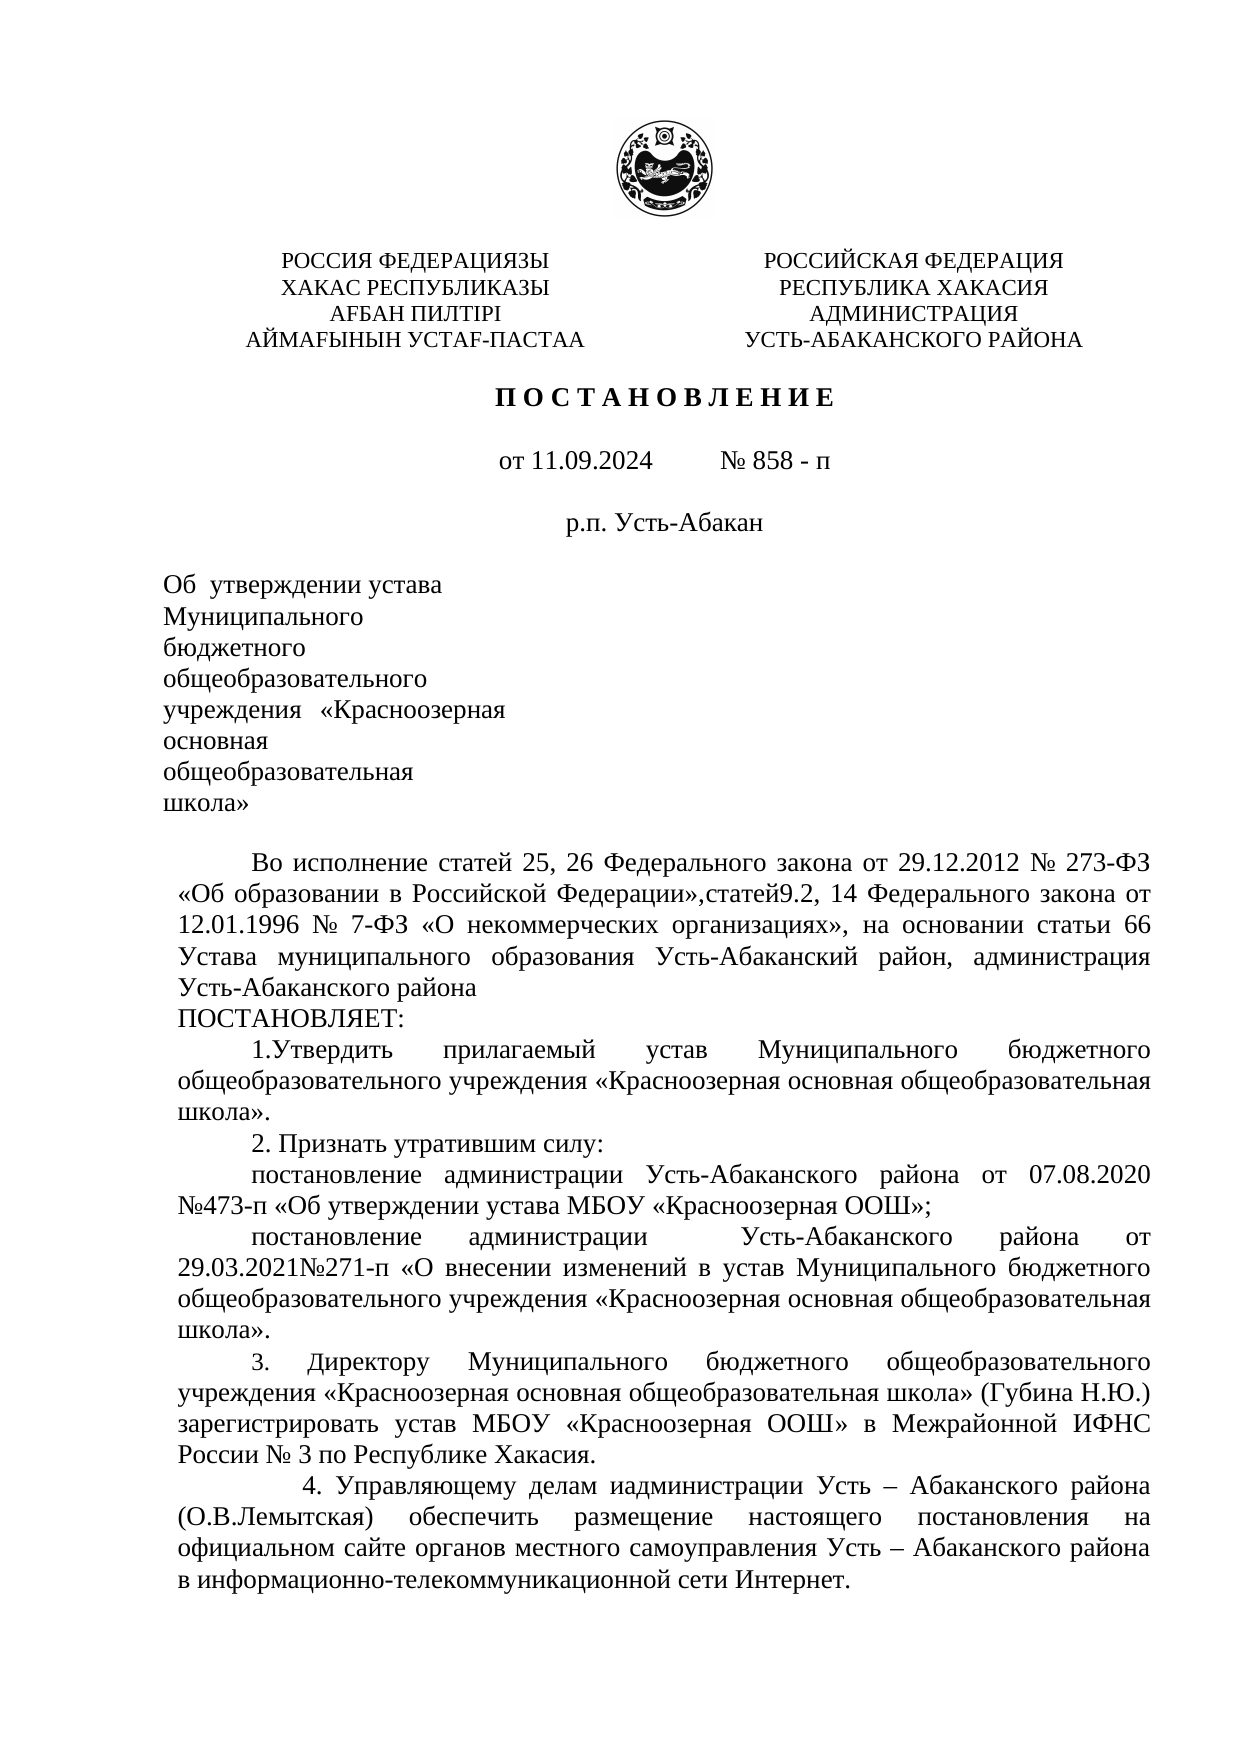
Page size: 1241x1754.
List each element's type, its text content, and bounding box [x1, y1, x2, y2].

table_header Об утверждении устава Муниципального бюджетного общеобразовательного учреждения «Красноозерная основная общеобразовательная школа» [152, 569, 517, 818]
text от 11.09.2024 № 858 - п [177, 444, 1152, 475]
picture [614, 118, 715, 219]
text 1.Утвердить прилагаемый устав Муниципального бюджетного общеобразовательного учреждения «Красноозерная основная общеобразовательная школа». [177, 1033, 1152, 1127]
text 4. Управляющему делам иадминистрации Усть – Абаканского района (О.В.Лемытская) обеспечить размещение настоящего постановления на официальном сайте органов местного самоуправления Усть – Абаканского района в информационно-телекоммуникационной сети Интернет. [177, 1469, 1152, 1594]
text Во исполнение статей 25, 26 Федерального закона от 29.12.2012 № 273-ФЗ «Об образовании в Российской Федерации»,статей9.2, 14 Федерального закона от 12.01.1996 № 7-ФЗ «О некоммерческих организациях», на основании статьи 66 Устава муниципального образования Усть-Абаканский район, администрация Усть-Абаканского района [177, 909, 1152, 1002]
text постановление администрации Усть-Абаканского района от 07.08.2020 №473-п «Об утверждении устава МБОУ «Красноозерная ООШ»; [177, 1158, 1152, 1220]
text р.п. Усть-Абакан [177, 506, 1152, 537]
table_header РОССИЯ ФЕДЕРАЦИЯЗЫ ХАКАС РЕСПУБЛИКАЗЫ АFБАН ПИЛТIРI АЙМАFЫНЫH УСТАF-ПАСТАА [166, 248, 664, 353]
text ПОСТАНОВЛЯЕТ: [177, 1002, 1152, 1033]
subtitle П О С Т А Н О В Л Е Н И Е [177, 382, 1152, 413]
text Во исполнение статей 25, 26 Федерального закона от 29.12.2012 № 273-ФЗ «Об образовании в Российской Федерации»,статей9.2, 14 Федерального закона от 12.01.1996 № 7-ФЗ «О некоммерческих организациях», на основании статьи 66 Устава муниципального образования Усть-Абаканский район, администрация Усть-Абаканского района [177, 846, 1152, 909]
text 3. Директору Муниципального бюджетного общеобразовательного учреждения «Красноозерная основная общеобразовательная школа» (Губина Н.Ю.) зарегистрировать устав МБОУ «Красноозерная ООШ» в Межрайонной ИФНС России № 3 по Республике Хакасия. [177, 1345, 1152, 1469]
table_header РОССИЙСКАЯ ФЕДЕРАЦИЯ РЕСПУБЛИКА ХАКАСИЯ АДМИНИСТРАЦИЯ УСТЬ-АБАКАНСКОГО РАЙОНА [664, 248, 1163, 353]
text 2. Признать утратившим силу: [177, 1127, 1152, 1158]
text постановление администрации Усть-Абаканского района от 29.03.2021№271-п «О внесении изменений в устав Муниципального бюджетного общеобразовательного учреждения «Красноозерная основная общеобразовательная школа». [177, 1220, 1152, 1345]
